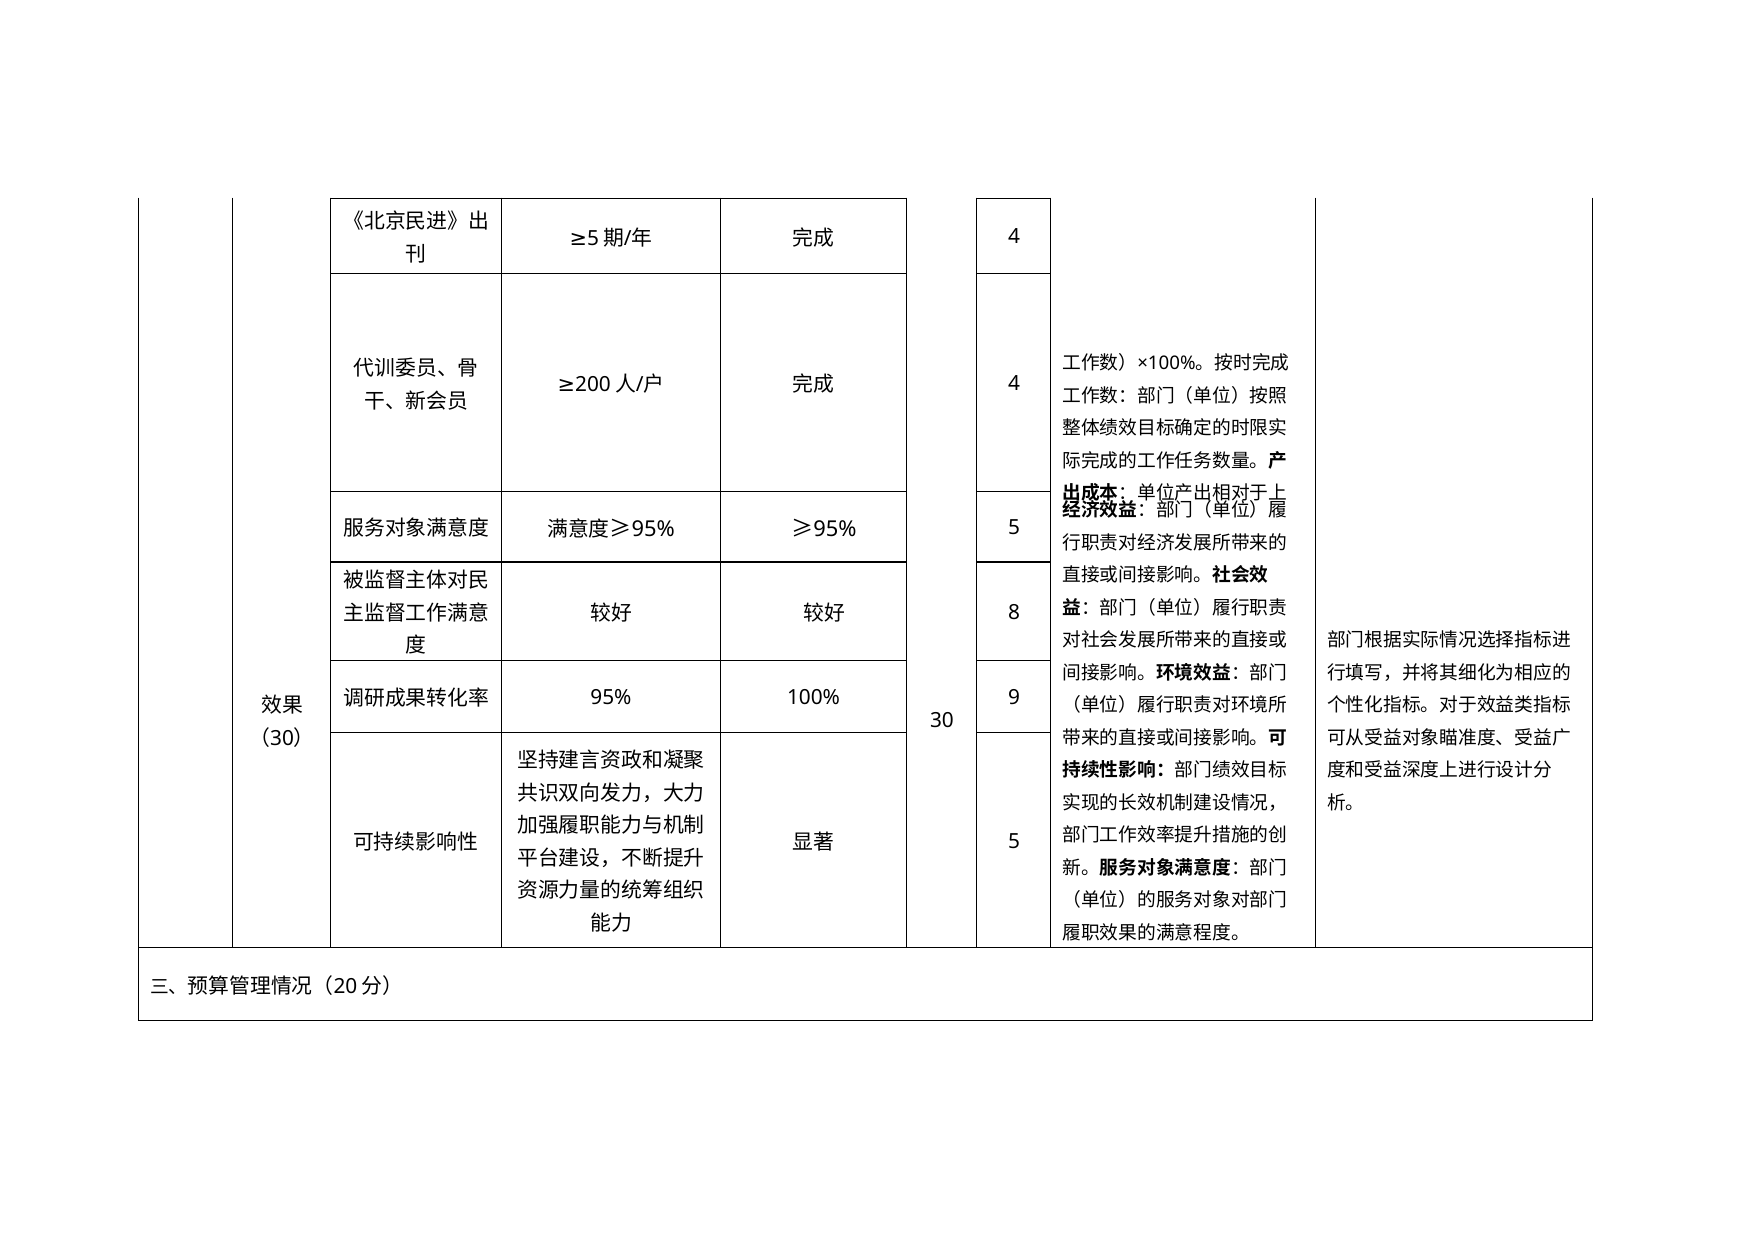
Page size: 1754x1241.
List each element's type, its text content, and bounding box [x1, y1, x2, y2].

table_cell 效果（30） [233, 491, 330, 947]
table_cell 4 [977, 274, 1050, 491]
table_cell 95% [502, 661, 720, 732]
table_cell 三、预算管理情况（20分） [139, 948, 1592, 1020]
table_cell 《北京民进》出刊 [331, 199, 501, 273]
table_cell 较好 [502, 563, 720, 660]
table_cell 8 [977, 563, 1050, 660]
table_cell 部门根据实际情况选择指标进行填写，并将其细化为相应的个性化指标。对于效益类指标可从受益对象瞄准度、受益广度和受益深度上进行设计分析。 [1316, 491, 1592, 947]
table_cell 可持续影响性 [331, 733, 501, 947]
table_cell 服务对象满意度 [331, 492, 501, 561]
table_cell 较好 [721, 563, 906, 660]
table_cell 经济效益：部门（单位）履行职责对经济发展所带来的直接或间接影响。社会效益：部门（单位）履行职责对社会发展所带来的直接或间接影响。环境效益：部门（单位）履行职责对环境所带来的直接或间接影响。可持续性影响：部门绩效目标实现的长效机制建设情况，部门工作效率提升措施的创新。服务对象满意度：部门（单位）的服务对象对部门履职效果的满意程度。 [1051, 491, 1315, 947]
table_cell ≥200人/户 [502, 274, 720, 491]
table_cell 满意度≥95% [502, 492, 720, 561]
table_cell 5 [977, 733, 1050, 947]
table_cell 调研成果转化率 [331, 661, 501, 732]
table_cell ≥5期/年 [502, 199, 720, 273]
table_cell 代训委员、骨干、新会员 [331, 274, 501, 491]
table_cell 9 [977, 661, 1050, 732]
table_cell 显著 [721, 733, 906, 947]
table_cell ≥95% [721, 492, 906, 561]
table_cell 100% [721, 661, 906, 732]
table_cell 坚持建言资政和凝聚共识双向发力，大力加强履职能力与机制平台建设，不断提升资源力量的统筹组织能力 [502, 733, 720, 947]
table_cell 完成 [721, 199, 906, 273]
table_cell 30 [907, 491, 976, 947]
table_cell 完成 [721, 274, 906, 491]
table_cell 4 [977, 199, 1050, 273]
table_cell 被监督主体对民主监督工作满意度 [331, 563, 501, 660]
table_cell 5 [977, 492, 1050, 561]
